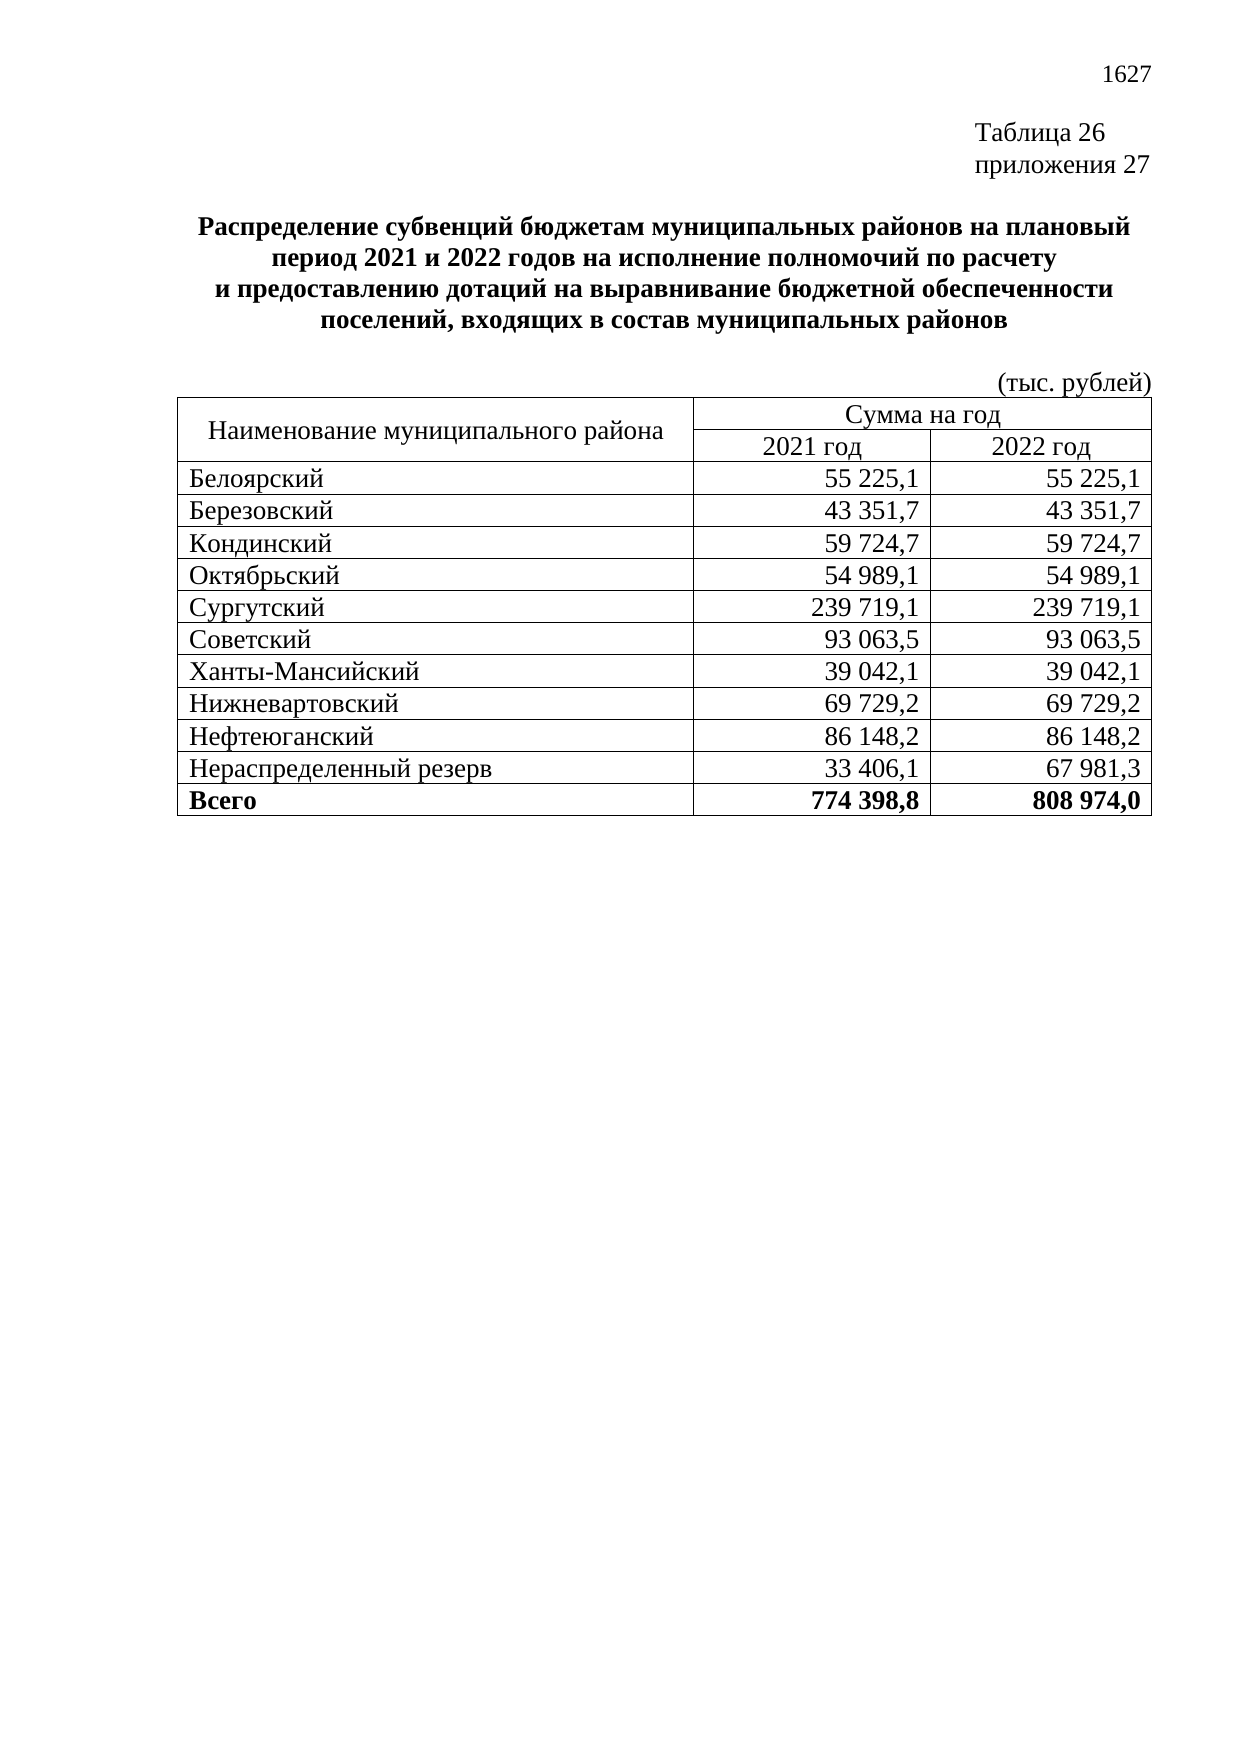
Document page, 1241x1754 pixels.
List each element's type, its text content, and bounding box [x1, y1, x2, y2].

table_cell Березовский [178, 495, 693, 526]
table_cell 239 719,1 [694, 591, 930, 622]
table_cell 808 974,0 [931, 784, 1151, 815]
table_cell Нефтеюганский [178, 720, 693, 751]
text приложения 27 [974, 148, 1152, 179]
table_cell 67 981,3 [931, 752, 1151, 783]
table_cell 43 351,7 [694, 495, 930, 526]
table_cell 239 719,1 [931, 591, 1151, 622]
table_cell 39 042,1 [931, 655, 1151, 687]
table_header Наименование муниципального района [178, 398, 693, 461]
table_header Сумма на год [694, 398, 1151, 429]
table_cell 93 063,5 [694, 623, 930, 654]
text Распределение субвенций бюджетам муниципальных районов на плановый период 2021 и 2022 годов на исполнение полномочий по расчету [177, 210, 1152, 272]
table_cell 55 225,1 [694, 462, 930, 493]
table_cell Белоярский [178, 462, 693, 493]
table_cell 54 989,1 [931, 559, 1151, 590]
table_cell 54 989,1 [694, 559, 930, 590]
table_cell 2022 год [931, 430, 1151, 461]
table_cell Кондинский [178, 527, 693, 558]
table_cell Сургутский [178, 591, 693, 622]
table_cell 93 063,5 [931, 623, 1151, 654]
table_cell Октябрьский [178, 559, 693, 590]
table_cell 59 724,7 [931, 527, 1151, 558]
table_cell 2021 год [694, 430, 930, 461]
table_cell Всего [178, 784, 693, 815]
table_cell 69 729,2 [694, 688, 930, 719]
table_cell Советский [178, 623, 693, 654]
table_cell 86 148,2 [931, 720, 1151, 751]
table_cell 33 406,1 [694, 752, 930, 783]
table_cell Нижневартовский [178, 688, 693, 719]
table_cell 774 398,8 [694, 784, 930, 815]
text и предоставлению дотаций на выравнивание бюджетной обеспеченности поселений, входящих в состав муниципальных районов [177, 272, 1152, 334]
table_cell Ханты-Мансийский [178, 655, 693, 687]
text (тыс. рублей) [177, 366, 1152, 397]
table_cell 39 042,1 [694, 655, 930, 687]
table_cell 59 724,7 [694, 527, 930, 558]
text Таблица 26 [974, 117, 1152, 148]
table_cell 55 225,1 [931, 462, 1151, 493]
table_cell Нераспределенный резерв [178, 752, 693, 783]
table_cell 43 351,7 [931, 495, 1151, 526]
table_cell 69 729,2 [931, 688, 1151, 719]
table_cell 86 148,2 [694, 720, 930, 751]
